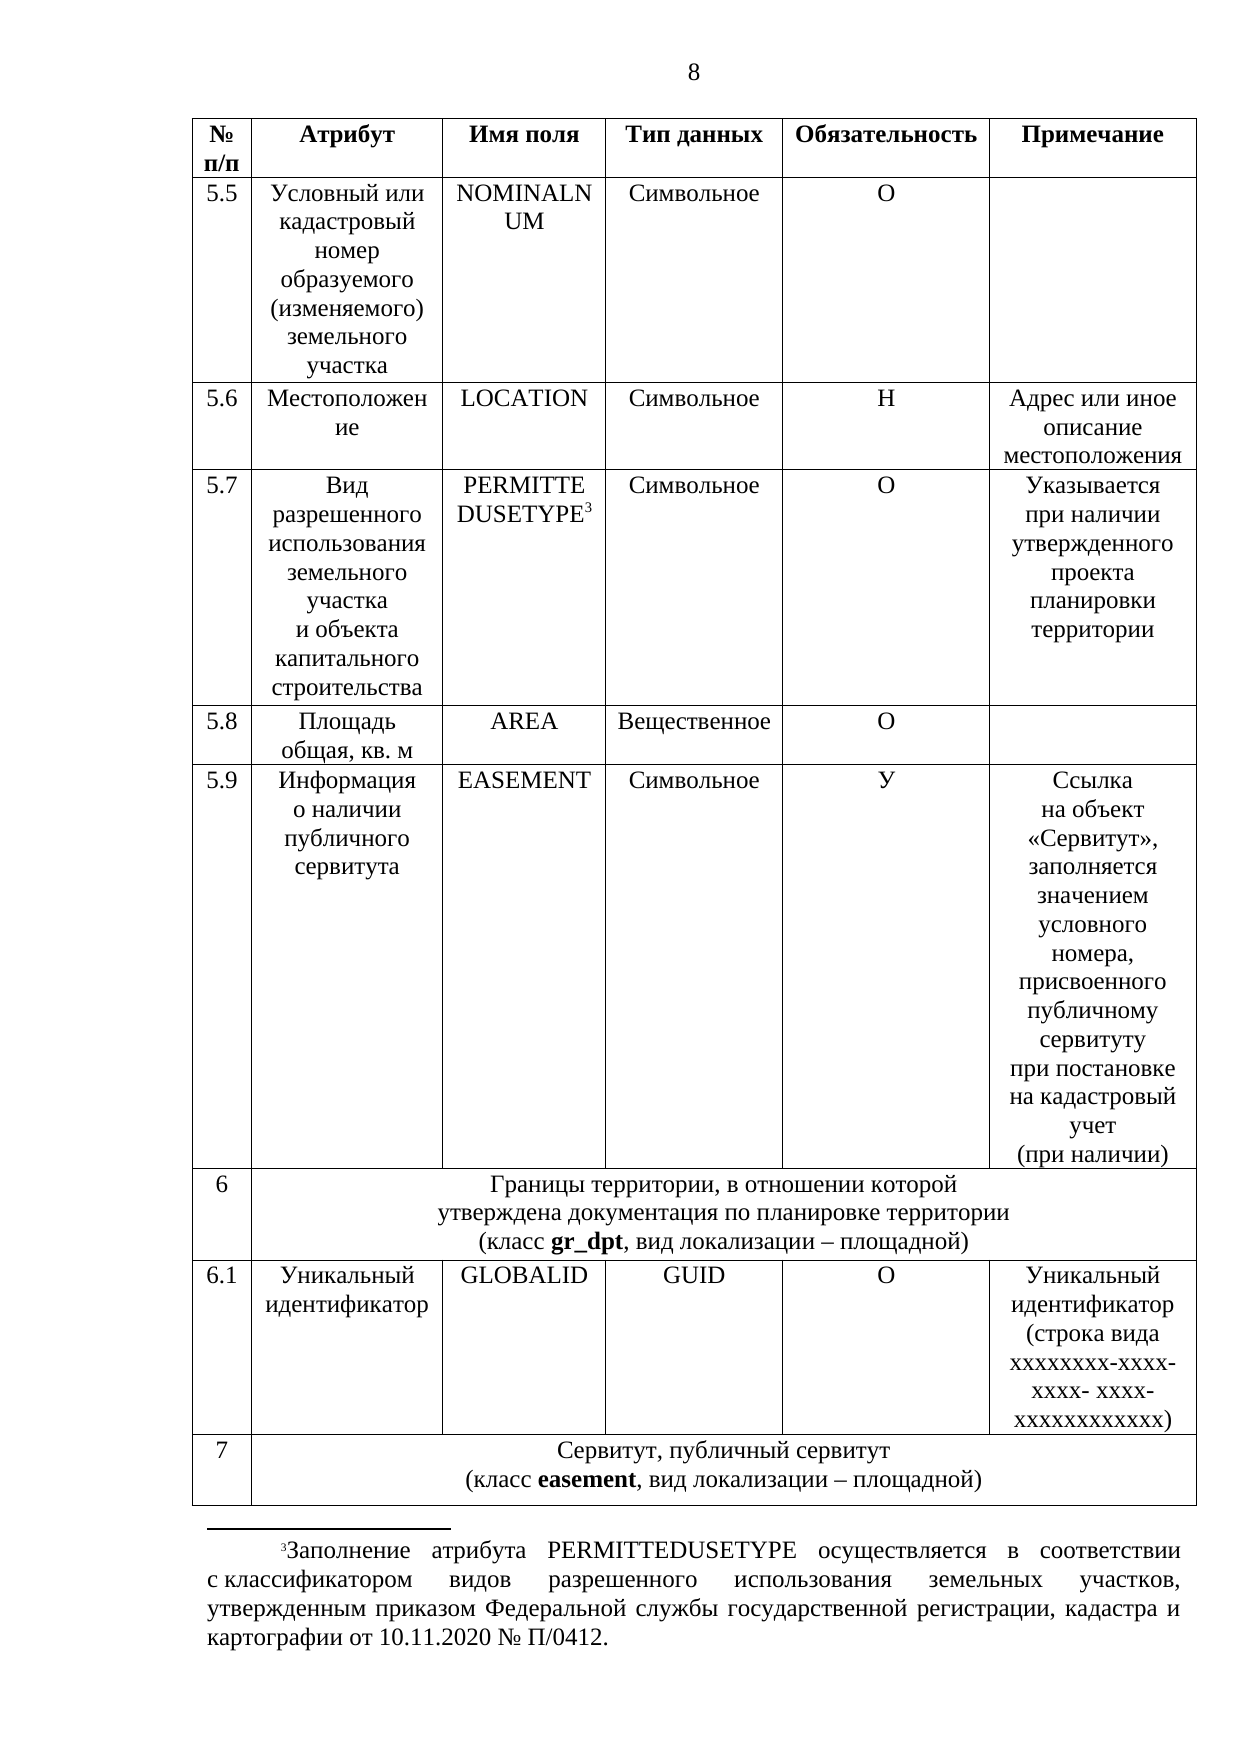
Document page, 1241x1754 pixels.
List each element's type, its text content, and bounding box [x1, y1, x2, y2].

table_cell Символьное [606, 383, 782, 469]
table_cell 6.1 [193, 1261, 251, 1434]
table_header № п/п [193, 119, 251, 177]
table_cell Адрес или иное описание местоположения [990, 383, 1196, 469]
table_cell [990, 1261, 1196, 1434]
table_cell 7 [193, 1435, 251, 1505]
table_header Имя поля [443, 119, 605, 177]
table_cell О [783, 706, 989, 764]
table_cell GUID [606, 1261, 782, 1434]
table_cell EASEMENT [443, 765, 605, 1168]
table_cell Ссылка на объект «Сервитут», заполняется значением условного номера, присвоенного публичному сервитуту при постановке на кадастровый учет (при наличии) [990, 765, 1196, 1168]
table_cell Символьное [606, 470, 782, 705]
table_cell 5.6 [193, 383, 251, 469]
table_cell Сервитут, публичный сервитут (класс easement, вид локализации – площадной) [252, 1435, 1196, 1505]
table_cell Символьное [606, 765, 782, 1168]
table_cell О [783, 178, 989, 382]
table_cell Площадь общая, кв. м [252, 706, 442, 764]
table_header Примечание [990, 119, 1196, 177]
table_cell 5.7 [193, 470, 251, 705]
table_cell AREA [443, 706, 605, 764]
table_header Атрибут [252, 119, 442, 177]
table_cell Границы территории, в отношении которой утверждена документация по планировке территории (класс gr_dpt, вид локализации – площадной) [252, 1169, 1196, 1259]
table_cell NOMINALNUM [443, 178, 605, 382]
table_cell Символьное [606, 178, 782, 382]
table_cell Условный или кадастровый номер образуемого (изменяемого) земельного участка [252, 178, 442, 382]
table_cell Уникальный идентификатор [252, 1261, 442, 1434]
table_cell [990, 178, 1196, 382]
table_header Тип данных [606, 119, 782, 177]
table_cell Информация о наличии публичного сервитута [252, 765, 442, 1168]
table_header Обязательность [783, 119, 989, 177]
table_cell Вещественное [606, 706, 782, 764]
table_cell permittedusetype [443, 470, 605, 705]
table_cell 5.8 [193, 706, 251, 764]
table_cell Н [783, 383, 989, 469]
table_cell 6 [193, 1169, 251, 1259]
table_cell 5.5 [193, 178, 251, 382]
table_cell LOCATION [443, 383, 605, 469]
table_cell [990, 706, 1196, 764]
table_cell О [783, 1261, 989, 1434]
table_cell Указывается при наличии утвержденного проекта планировки территории [990, 470, 1196, 705]
table_cell Местоположение [252, 383, 442, 469]
table_cell GLOBALID [443, 1261, 605, 1434]
table_cell О [783, 470, 989, 705]
table_cell Вид разрешенного использования земельного участка и объекта капитального строительства [252, 470, 442, 705]
table_cell 5.9 [193, 765, 251, 1168]
table_cell У [783, 765, 989, 1168]
